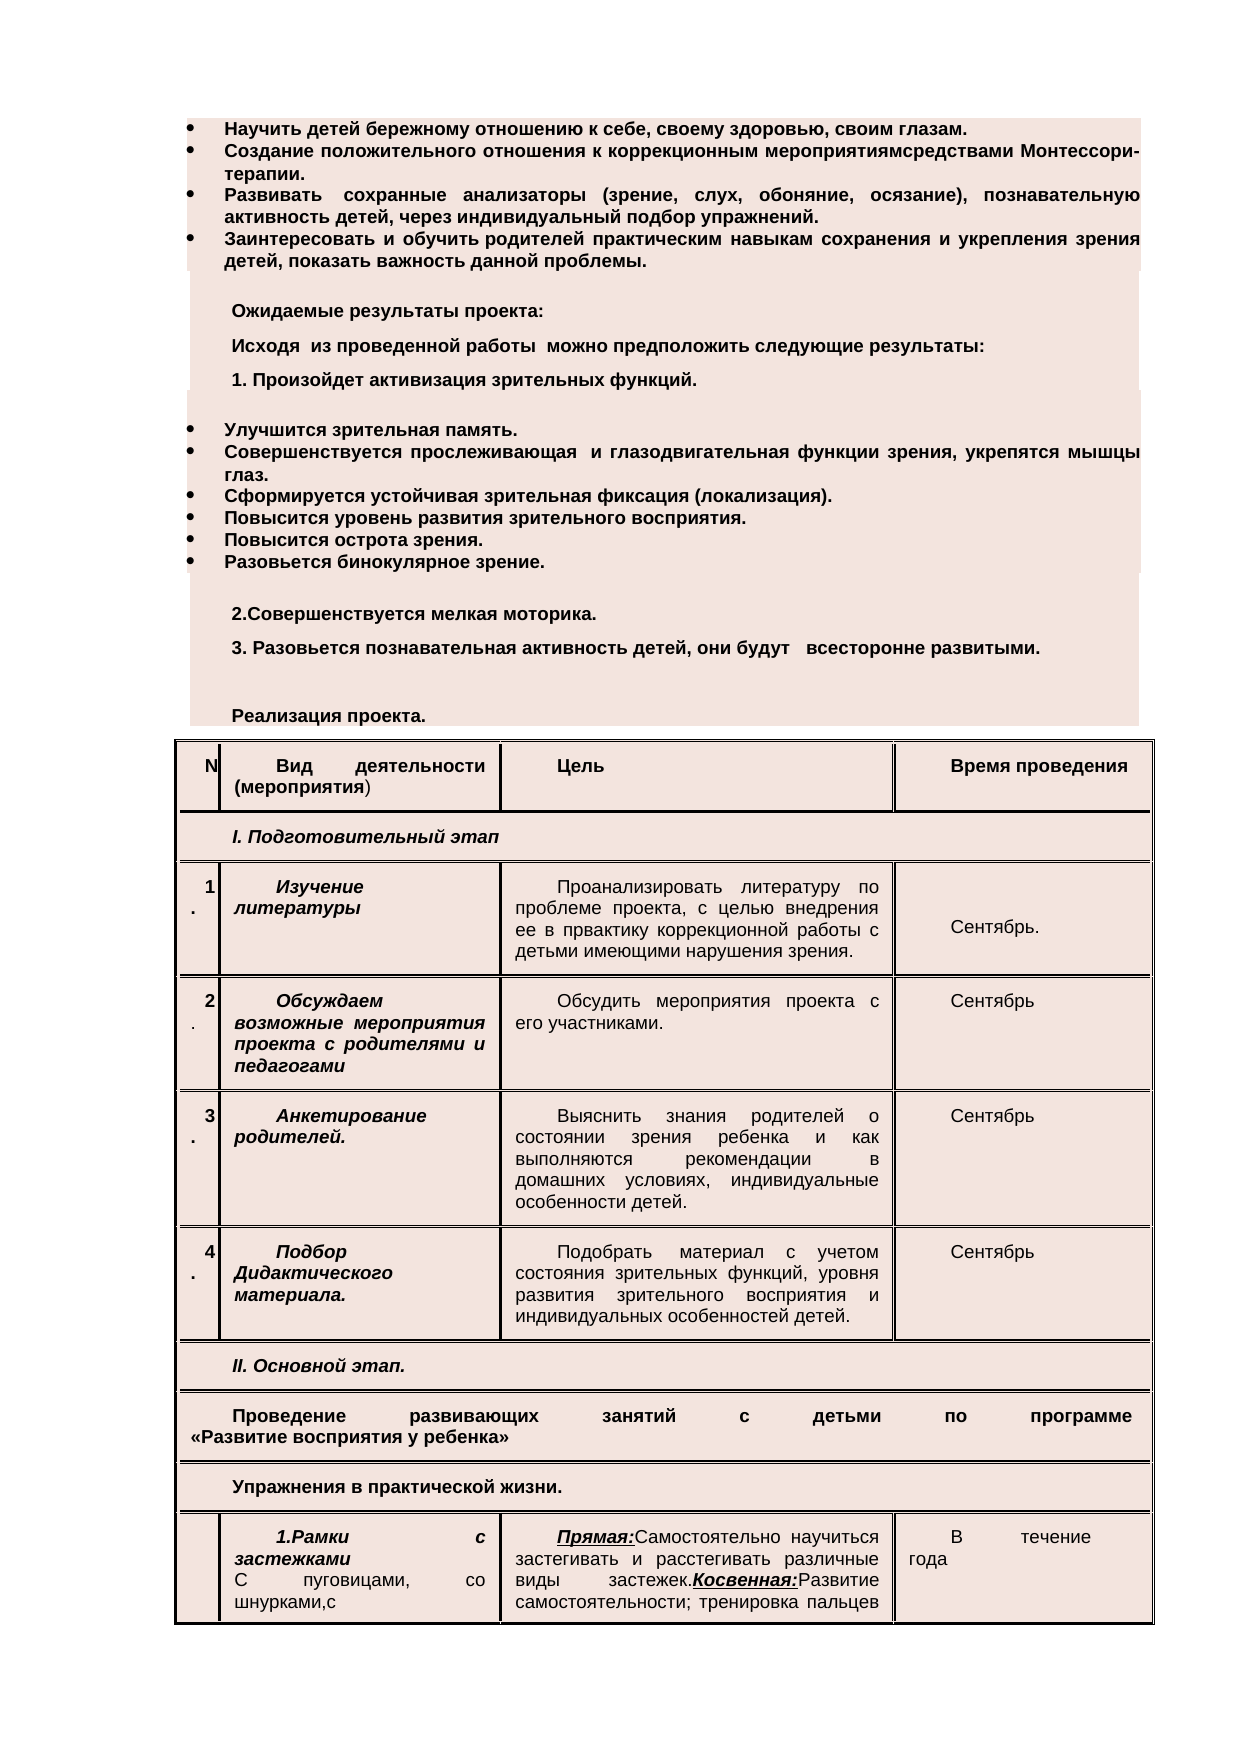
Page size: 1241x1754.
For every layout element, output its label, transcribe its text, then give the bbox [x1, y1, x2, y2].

table_header N [177, 742, 219, 810]
table_cell Проанализировать литературу по проблеме проекта, с целью внедрения ее в првактику коррекционной работы с детьми имеющими нарушения зрения. [502, 863, 892, 974]
list Повысится уровень развития зрительного восприятия. [187, 507, 1141, 529]
list Повысится острота зрения. [187, 529, 1141, 551]
list Улучшится зрительная память. [187, 419, 1141, 441]
list Заинтересовать и обучить родителей практическим навыкам сохранения и укрепления зрения детей, показать важность данной проблемы. [187, 227, 1141, 271]
table_cell Сентябрь. [894, 860, 1153, 974]
text Реализация проекта. [190, 704, 1139, 726]
table_cell Подбор Дидактического материала. [221, 1228, 499, 1339]
table_cell 3. [176, 1089, 219, 1225]
table_cell 1. [176, 860, 219, 974]
table_cell [177, 1510, 219, 1622]
table_cell Упражнения в практической жизни. [177, 1460, 1152, 1510]
table_cell II. Основной этап. [177, 1339, 1152, 1389]
table_cell Проведение развивающих занятий с детьми по программе «Развитие восприятия у ребенка» [177, 1389, 1152, 1460]
text 1. Произойдет активизация зрительных функций. [190, 368, 1139, 390]
table_cell Сентябрь [896, 974, 1152, 1089]
table_cell Изучение литературы [221, 863, 499, 974]
list Сформируется устойчивая зрительная фиксация (локализация). [187, 485, 1141, 507]
list Научить детей бережному отношению к себе, своему здоровью, своим глазам. [187, 118, 1141, 140]
list Создание положительного отношения к коррекционным мероприятиямсредствами Монтессори-терапии. [187, 140, 1141, 184]
table_cell Выяснить знания родителей о состоянии зрения ребенка и как выполняются рекомендации в домашних условиях, индивидуальные особенности детей. [502, 1092, 892, 1225]
table_header Вид деятельности (мероприятия) [219, 742, 500, 810]
list Совершенствуется прослеживающая и глазодвигательная функции зрения, укрепятся мышцы глаз. [187, 441, 1141, 485]
table_cell I. Подготовительный этап [177, 810, 1152, 860]
text 2.Совершенствуется мелкая моторика. [190, 602, 1139, 624]
table_cell Подобрать материал с учетом состояния зрительных функций, уровня развития зрительного восприятия и индивидуальных особенностей детей. [502, 1228, 892, 1339]
table_cell Сентябрь [894, 1225, 1153, 1339]
table_header Время проведения [894, 742, 1152, 810]
table_cell Обсуждаем возможные мероприятия проекта с родителями и педагогами [221, 978, 499, 1089]
table_cell Обсудить мероприятия проекта с его участниками. [502, 978, 892, 1089]
list Развивать сохранные анализаторы (зрение, слух, обоняние, осязание), познавательную активность детей, через индивидуальный подбор упражнений. [187, 184, 1141, 227]
table_cell Сентябрь [894, 1089, 1153, 1225]
text 3. Разовьется познавательная активность детей, они будут всесторонне развитыми. [190, 636, 1139, 658]
table_cell В течение года [894, 1510, 1152, 1622]
table_cell Анкетирование родителей. [221, 1092, 499, 1225]
text Ожидаемые результаты проекта: [190, 300, 1139, 322]
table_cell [500, 1512, 894, 1622]
table_cell 4. [176, 1225, 219, 1339]
list Разовьется бинокулярное зрение. [187, 551, 1141, 573]
text Исходя из проведенной работы можно предположить следующие результаты: [190, 334, 1139, 356]
table_header Цель [500, 740, 894, 810]
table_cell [219, 1514, 500, 1622]
table_cell 2. [177, 974, 218, 1089]
